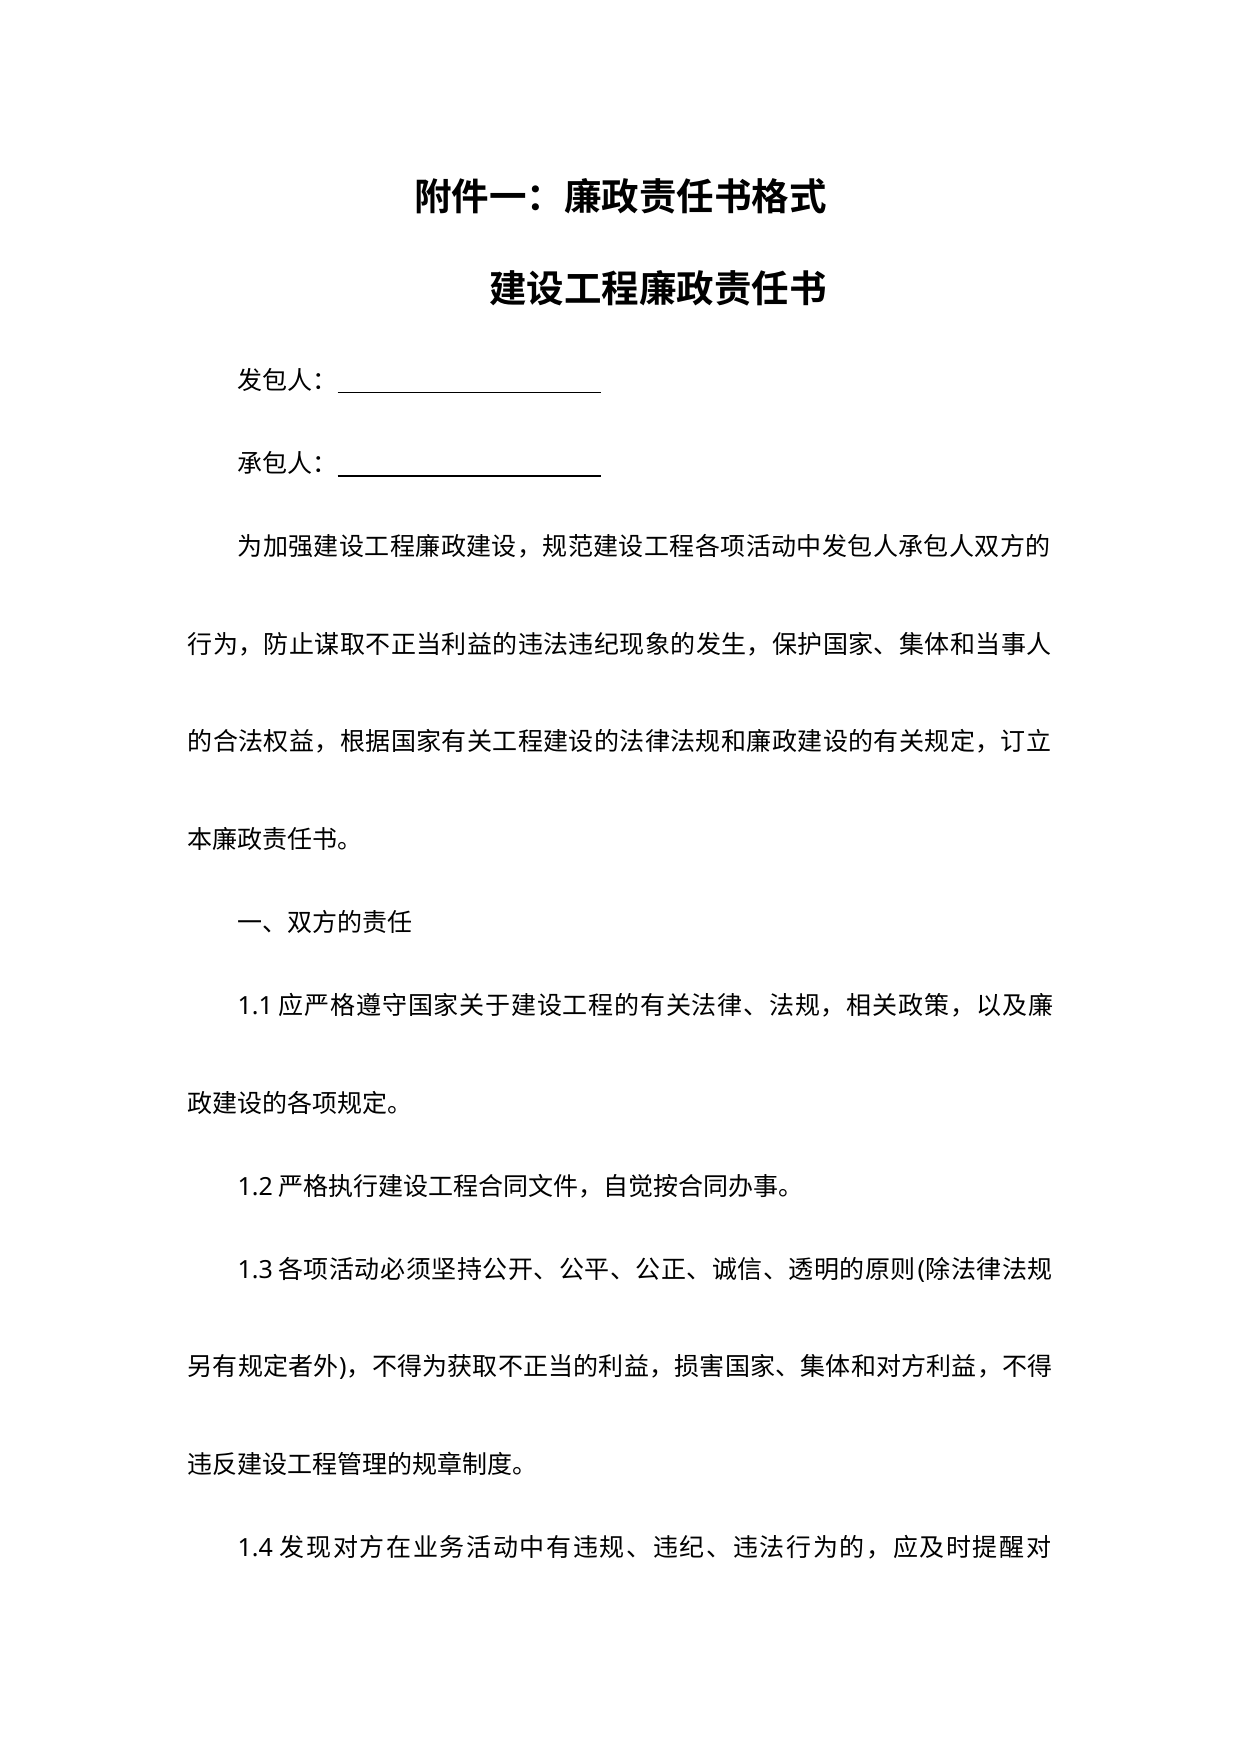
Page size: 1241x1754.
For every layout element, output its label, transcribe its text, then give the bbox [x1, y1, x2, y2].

text 发包人： [187, 346, 1053, 411]
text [187, 1513, 1053, 1578]
text 承包人： [187, 429, 1053, 494]
text 附件一：廉政责任书格式 [187, 162, 1053, 227]
text 1.1应严格遵守国家关于建设工程的有关法律、法规，相关政策，以及廉政建设的各项规定。 [187, 971, 1053, 1134]
text 建设工程廉政责任书 [187, 254, 1053, 319]
text 1.3各项活动必须坚持公开、公平、公正、诚信、透明的原则(除法律法规另有规定者外)，不得为获取不正当的利益，损害国家、集体和对方利益，不得违反建设工程管理的规章制度。 [187, 1235, 1053, 1495]
text 为加强建设工程廉政建设，规范建设工程各项活动中发包人承包人双方的行为，防止谋取不正当利益的违法违纪现象的发生，保护国家、集体和当事人的合法权益，根据国家有关工程建设的法律法规和廉政建设的有关规定，订立本廉政责任书。 [187, 512, 1053, 870]
text 1.2严格执行建设工程合同文件，自觉按合同办事。 [187, 1152, 1053, 1217]
text 一、双方的责任 [187, 888, 1053, 953]
